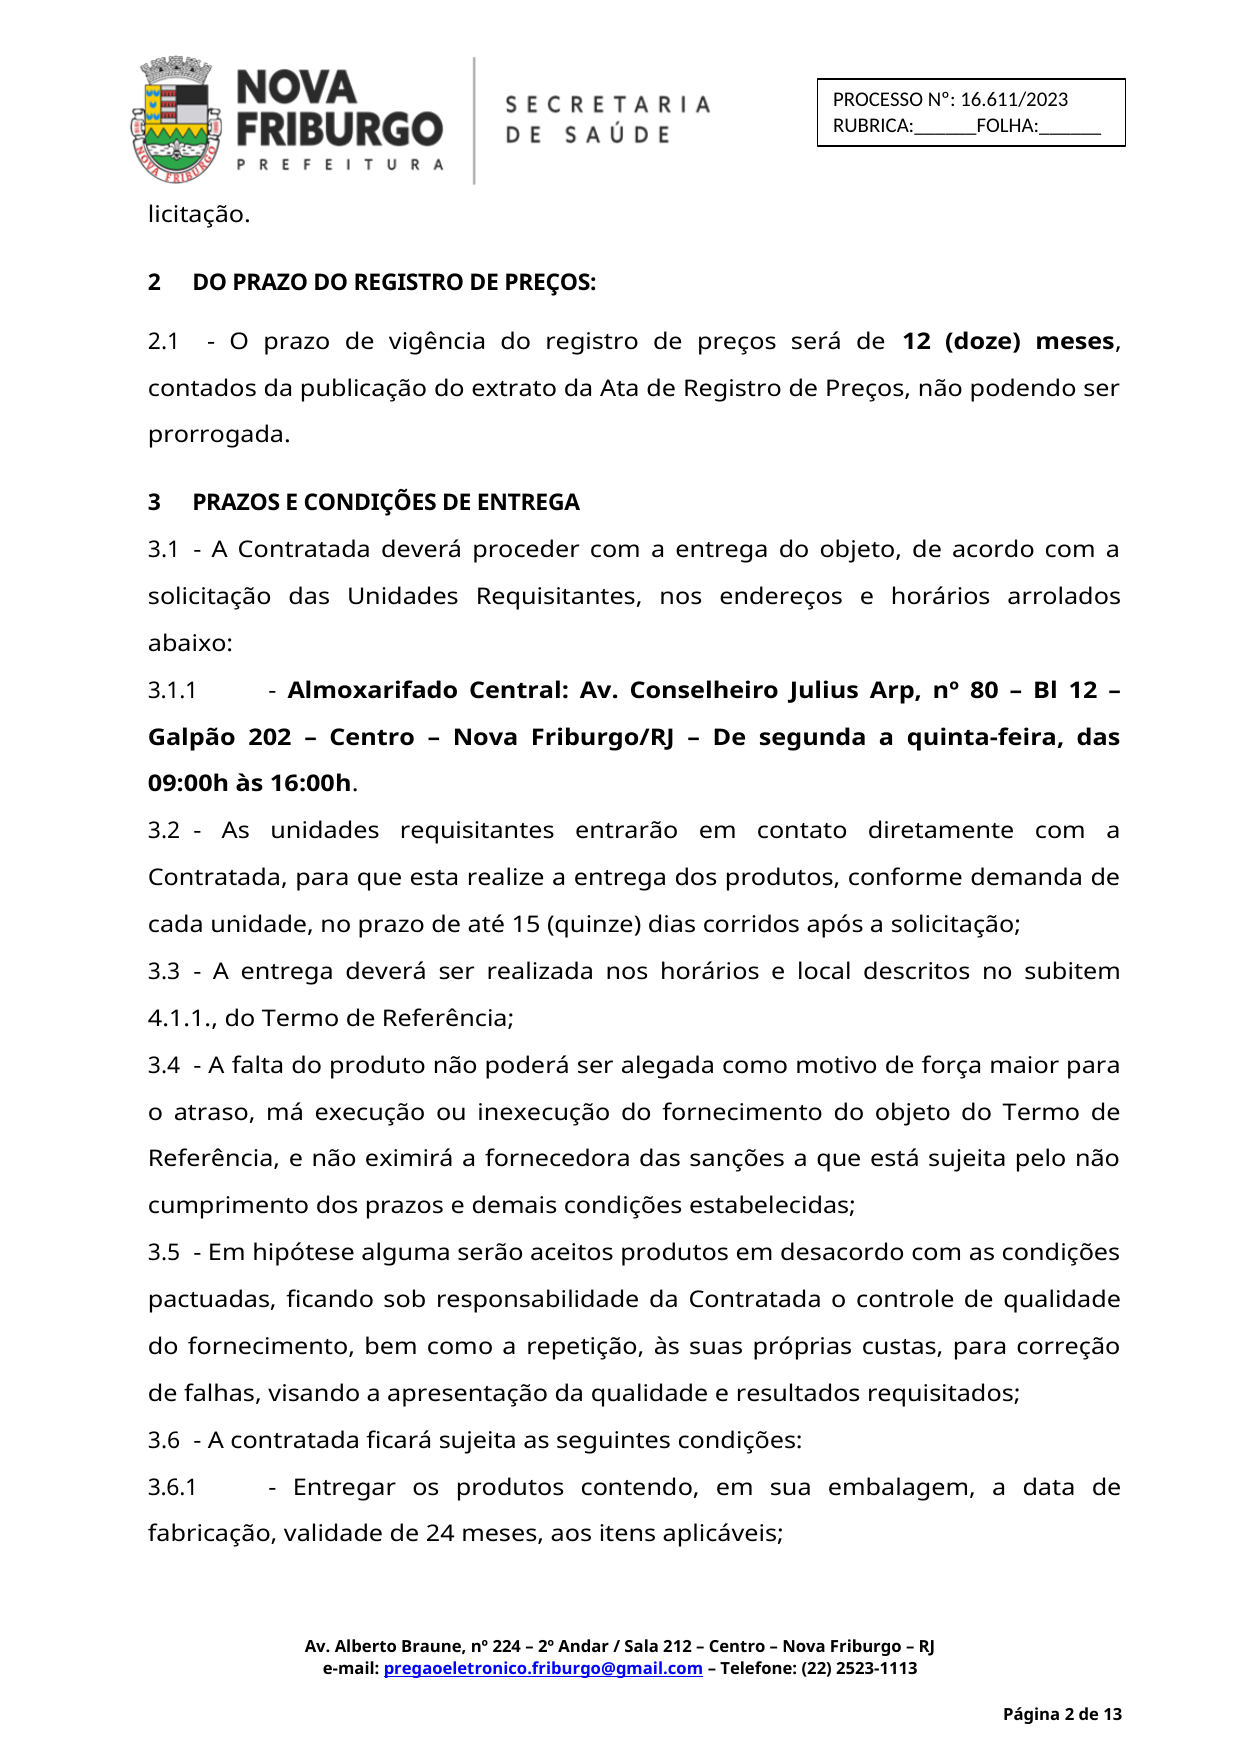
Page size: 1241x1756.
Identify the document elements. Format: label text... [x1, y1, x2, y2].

list - Entregar os produtos contendo, em sua embalagem, a data de fabricação, validade de 24 meses, aos itens aplicáveis; [148, 1470, 1122, 1548]
list DO PRAZO DO REGISTRO DE PREÇOS: [148, 266, 1122, 297]
list - O prazo de vigência do registro de preços será de 12 (doze) meses, contados da publicação do extrato da Ata de Registro de Preços, não podendo ser prorrogada. [148, 325, 1122, 450]
list - Almoxarifado Central: Av. Conselheiro Julius Arp, nº 80 – Bl 12 – Galpão 202 – Centro – Nova Friburgo/RJ – De segunda a quinta-feira, das 09:00h às 16:00h. [148, 673, 1122, 798]
list - As unidades requisitantes entrarão em contato diretamente com a Contratada, para que esta realize a entrega dos produtos, conforme demanda de cada unidade, no prazo de até 15 (quinze) dias corridos após a solicitação; [148, 814, 1122, 939]
list - A Contratada deverá proceder com a entrega do objeto, de acordo com a solicitação das Unidades Requisitantes, nos endereços e horários arrolados abaixo: [148, 533, 1122, 658]
list - A falta do produto não poderá ser alegada como motivo de força maior para o atraso, má execução ou inexecução do fornecimento do objeto do Termo de Referência, e não eximirá a fornecedora das sanções a que está sujeita pelo não cumprimento dos prazos e demais condições estabelecidas; [148, 1048, 1122, 1220]
list - A entrega deverá ser realizada nos horários e local descritos no subitem 4.1.1., do Termo de Referência; [148, 955, 1122, 1033]
list - Não será admitida a adesão à ata de registro de preços decorrente desta licitação. [148, 198, 1122, 230]
list - A contratada ficará sujeita as seguintes condições: [148, 1423, 1122, 1455]
picture [118, 44, 727, 199]
list PRAZOS E CONDIÇÕES DE ENTREGA [148, 486, 1122, 517]
list - Em hipótese alguma serão aceitos produtos em desacordo com as condições pactuadas, ficando sob responsabilidade da Contratada o controle de qualidade do fornecimento, bem como a repetição, às suas próprias custas, para correção de falhas, visando a apresentação da qualidade e resultados requisitados; [148, 1236, 1122, 1408]
